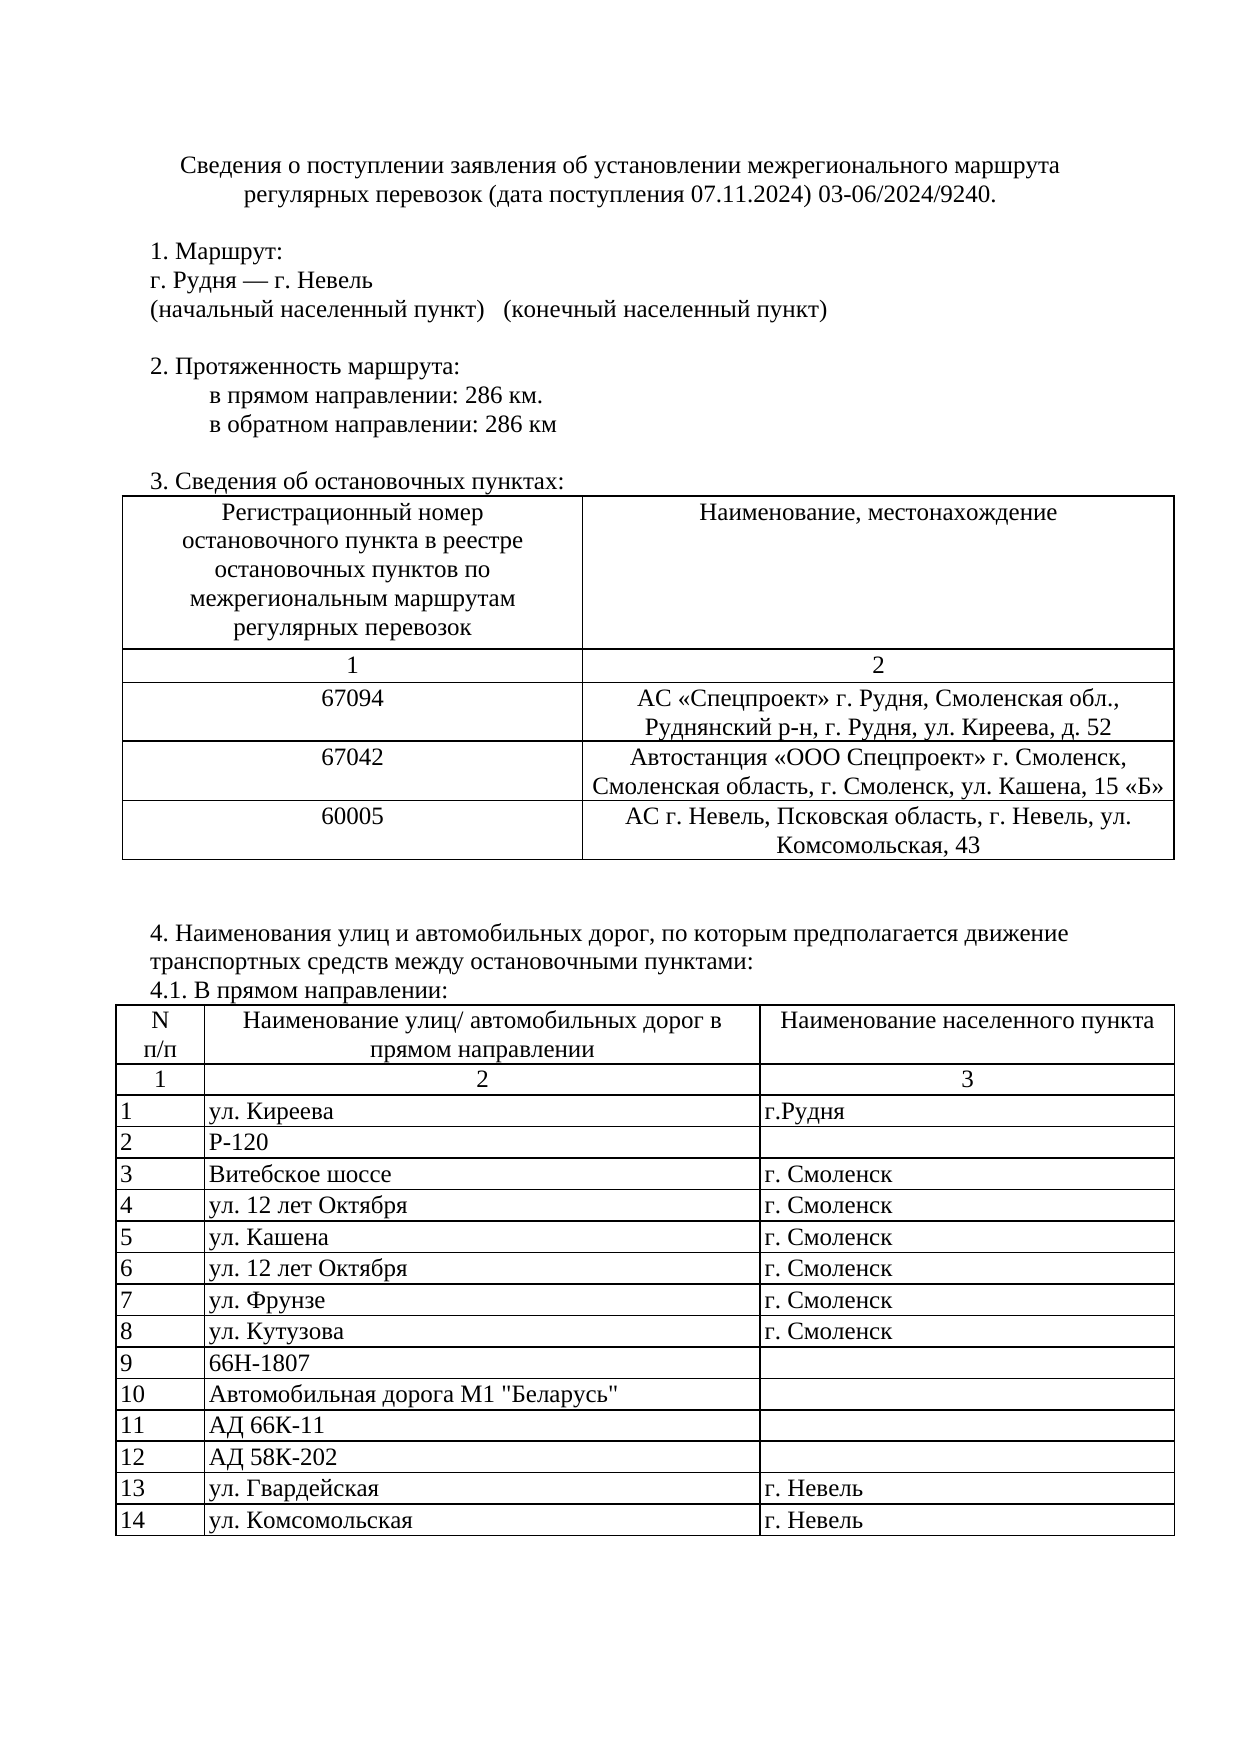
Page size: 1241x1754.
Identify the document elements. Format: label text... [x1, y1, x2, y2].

table_cell Р-120 [205, 1127, 759, 1157]
table_cell Автостанция «ООО Спецпроект» г. Смоленск, Смоленская область, г. Смоленск, ул. Кашена, 15 «Б» [583, 742, 1173, 799]
table_cell 3 [761, 1065, 1174, 1094]
table_cell [761, 1348, 1174, 1377]
table_cell 5 [117, 1222, 204, 1252]
table_cell 8 [117, 1316, 204, 1346]
table_cell 1 [123, 650, 582, 681]
table_cell ул. Кашена [205, 1222, 759, 1252]
table_cell ул. 12 лет Октября [205, 1253, 759, 1283]
text г. Рудня — г. Невель [150, 265, 1090, 294]
table_cell 4 [117, 1190, 204, 1220]
table_cell [761, 1411, 1174, 1440]
table_cell 60005 [123, 801, 582, 858]
table_cell АС г. Невель, Псковская область, г. Невель, ул. Комсомольская, 43 [583, 801, 1173, 858]
table_cell [761, 1442, 1174, 1472]
table_cell [761, 1127, 1174, 1157]
table_cell 7 [117, 1285, 204, 1314]
table_cell 67094 [123, 683, 582, 740]
table_cell 1 [117, 1096, 204, 1126]
table_cell ул. Комсомольская [205, 1505, 759, 1535]
table_header Наименование, местонахождение [583, 497, 1173, 648]
table_cell г. Невель [761, 1505, 1174, 1535]
table_cell 1 [117, 1065, 204, 1094]
table_cell 3 [117, 1159, 204, 1189]
table_cell г. Смоленск [761, 1190, 1174, 1220]
table_cell 9 [117, 1348, 204, 1377]
table_header Наименование населенного пункта [761, 1006, 1174, 1063]
table_cell [761, 1379, 1174, 1409]
table_cell г. Смоленск [761, 1253, 1174, 1283]
table_cell г. Смоленск [761, 1222, 1174, 1252]
table_cell ул. Киреева [205, 1096, 759, 1126]
table_cell Витебское шоссе [205, 1159, 759, 1189]
table_cell г. Невель [761, 1473, 1174, 1503]
table_cell 2 [117, 1127, 204, 1157]
table_cell г. Смоленск [761, 1316, 1174, 1346]
table_cell Автомобильная дорога М1 "Беларусь" [205, 1379, 759, 1409]
text 2. Протяженность маршрута: [150, 351, 1090, 380]
table_cell 67042 [123, 742, 582, 799]
text (начальный населенный пункт) (конечный населенный пункт) [150, 294, 1090, 322]
table_cell 2 [583, 650, 1173, 681]
table_header N п/п [117, 1006, 204, 1063]
table_cell ул. Гвардейская [205, 1473, 759, 1503]
table_cell АД 66К-11 [205, 1411, 759, 1440]
table_cell ул. 12 лет Октября [205, 1190, 759, 1220]
table_cell 66Н-1807 [205, 1348, 759, 1377]
text в прямом направлении: 286 км. [150, 380, 1090, 409]
text 1. Маршрут: [150, 236, 1090, 265]
table_cell ул. Кутузова [205, 1316, 759, 1346]
text в обратном направлении: 286 км [150, 409, 1090, 437]
table_cell г.Рудня [761, 1096, 1174, 1126]
table_header Наименование улиц/ автомобильных дорог в прямом направлении [205, 1006, 759, 1063]
table_cell АС «Спецпроект» г. Рудня, Смоленская обл., Руднянский р-н, г. Рудня, ул. Киреева, д. 52 [583, 683, 1173, 740]
table_cell 12 [117, 1442, 204, 1472]
text 4.1. В прямом направлении: [150, 975, 1090, 1004]
text 4. Наименования улиц и автомобильных дорог, по которым предполагается движение транспортных средств между остановочными пунктами: [150, 918, 1090, 975]
table_cell 11 [117, 1411, 204, 1440]
table_header Регистрационный номер остановочного пункта в реестре остановочных пунктов по межрегиональным маршрутам регулярных перевозок [123, 497, 582, 648]
text Сведения о поступлении заявления об установлении межрегионального маршрута регулярных перевозок (дата поступления 07.11.2024) 03-06/2024/9240. [150, 150, 1090, 207]
table_cell ул. Фрунзе [205, 1285, 759, 1314]
table_cell 6 [117, 1253, 204, 1283]
text 3. Сведения об остановочных пунктах: [150, 466, 1090, 495]
table_cell г. Смоленск [761, 1159, 1174, 1189]
table_cell 2 [205, 1065, 759, 1094]
table_cell 14 [117, 1505, 204, 1535]
table_cell АД 58К-202 [205, 1442, 759, 1472]
table_cell 13 [117, 1473, 204, 1503]
table_cell 10 [117, 1379, 204, 1409]
table_cell г. Смоленск [761, 1285, 1174, 1314]
